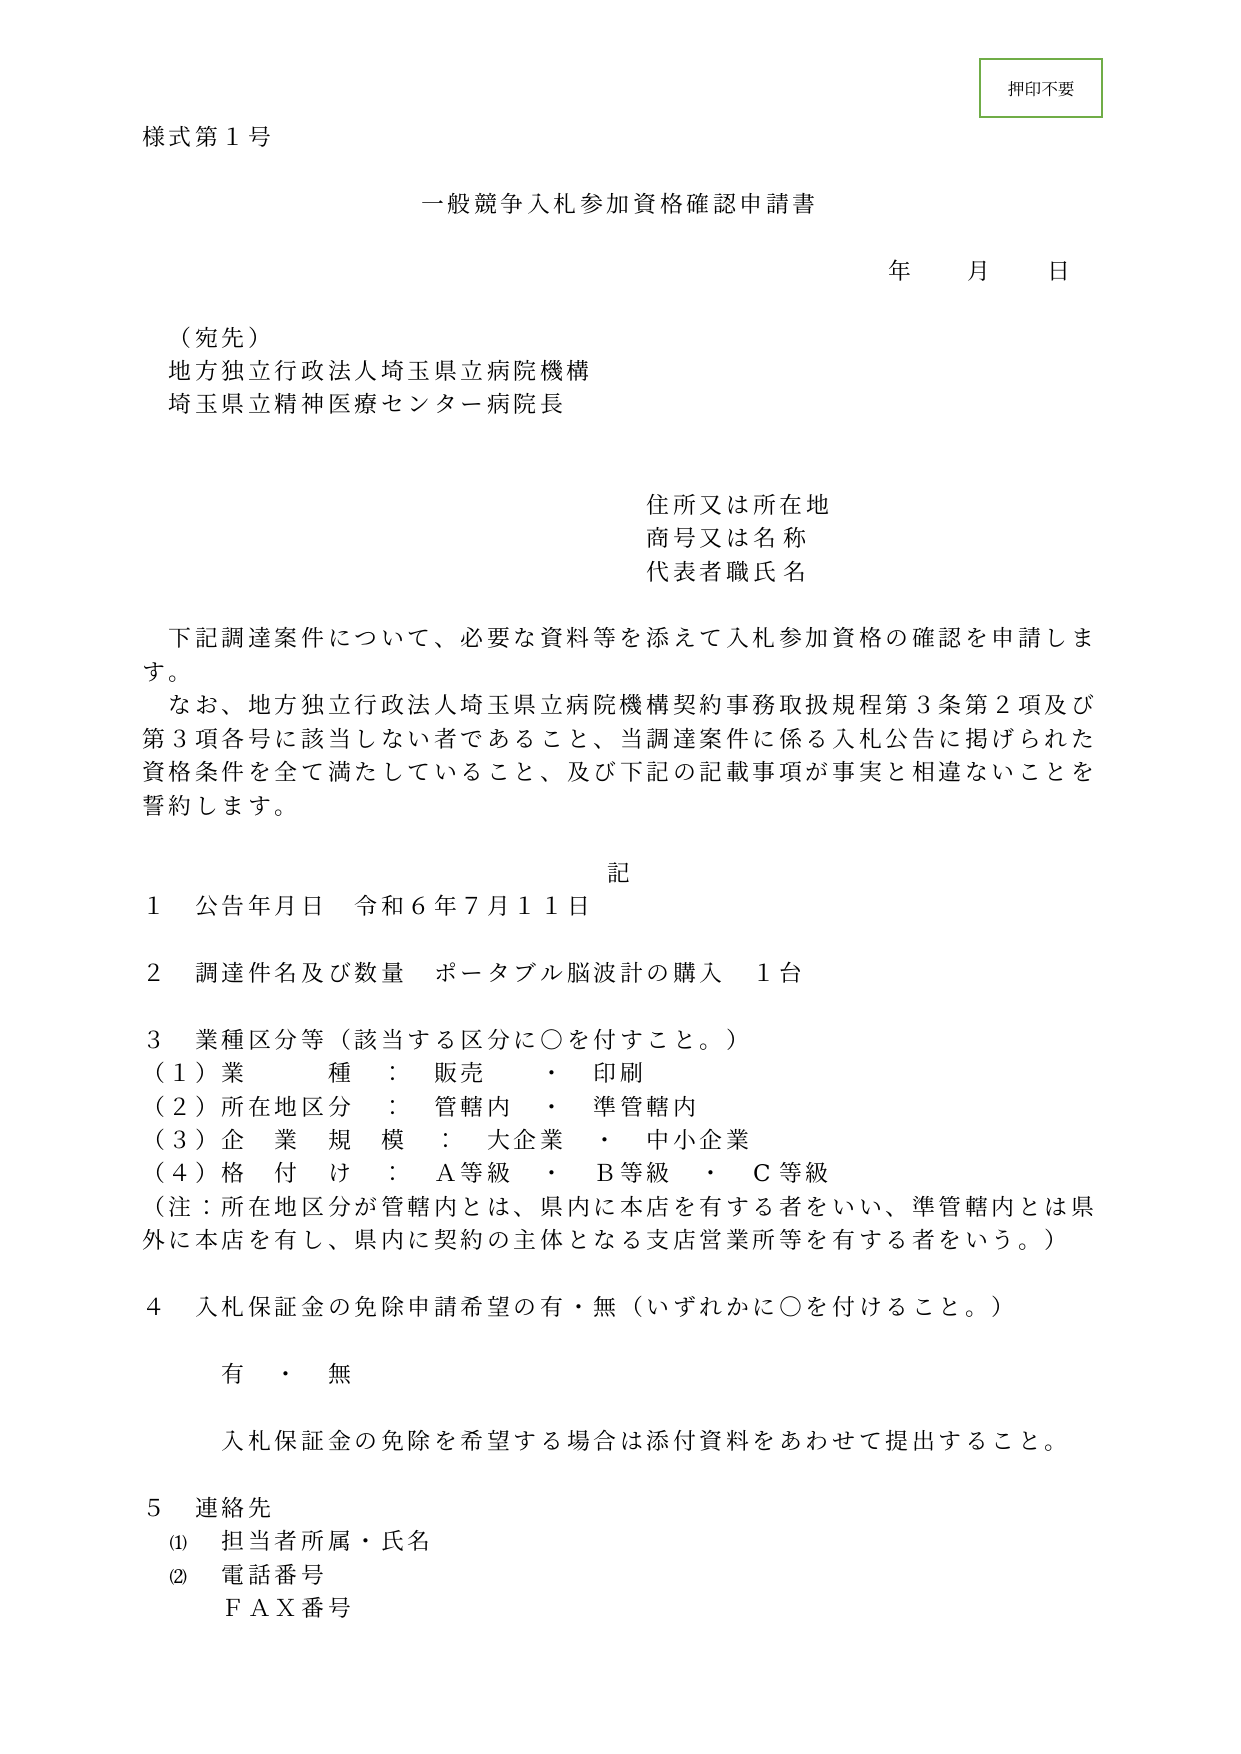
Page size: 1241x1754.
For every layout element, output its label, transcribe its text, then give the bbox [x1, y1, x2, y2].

text 入札保証金の免除を希望する場合は添付資料をあわせて提出すること。 [142, 1423, 1098, 1456]
text なお、地方独立行政法人埼玉県立病院機構契約事務取扱規程第３条第２項及び第３項各号に該当しない者であること、当調達案件に係る入札公告に掲げられた資格条件を全て満たしていること、及び下記の記載事項が事実と相違ないことを誓約します。 [142, 687, 1098, 821]
text （１）業 種 ： 販売 ・ 印刷 [142, 1055, 1098, 1088]
text 地方独立行政法人埼玉県立病院機構 [166, 353, 1098, 386]
text ４ 入札保証金の免除申請希望の有・無（いずれかに○を付けること。） [142, 1289, 1098, 1322]
text 代表者職氏名 [630, 553, 1098, 587]
text ⑵ 電話番号 [166, 1557, 1098, 1590]
text 下記調達案件について、必要な資料等を添えて入札参加資格の確認を申請します。 [142, 620, 1098, 687]
text 記 [142, 854, 1098, 888]
text （３）企 業 規 模 ： 大企業 ・ 中小企業 [142, 1122, 1098, 1155]
text 一般競争入札参加資格確認申請書 [142, 186, 1098, 219]
text ５ 連絡先 [142, 1490, 1098, 1523]
text （２）所在地区分 ： 管轄内 ・ 準管轄内 [142, 1088, 1098, 1122]
text （宛先） [166, 319, 1098, 353]
text 様式第１号 [142, 119, 1098, 152]
text 商号又は名称 [630, 520, 1098, 553]
text ＦＡＸ番号 [166, 1590, 1098, 1623]
text 年 月 日 [142, 252, 1074, 286]
text ３ 業種区分等（該当する区分に○を付すこと。） [142, 1022, 1098, 1055]
text （４）格 付 け ： Ａ等級 ・ Ｂ等級 ・ Ⅽ等級 [142, 1155, 1098, 1189]
text 有 ・ 無 [142, 1356, 1098, 1389]
text 埼玉県立精神医療センター病院長 [166, 386, 1098, 420]
text １ 公告年月日 令和６年７月１１日 [142, 888, 1098, 921]
text 住所又は所在地 [630, 487, 1098, 520]
text （注：所在地区分が管轄内とは、県内に本店を有する者をいい、準管轄内とは県外に本店を有し、県内に契約の主体となる支店営業所等を有する者をいう。） [142, 1189, 1098, 1256]
text ２ 調達件名及び数量 ポータブル脳波計の購入 １台 [142, 955, 1098, 988]
text ⑴ 担当者所属・氏名 [166, 1523, 1098, 1557]
